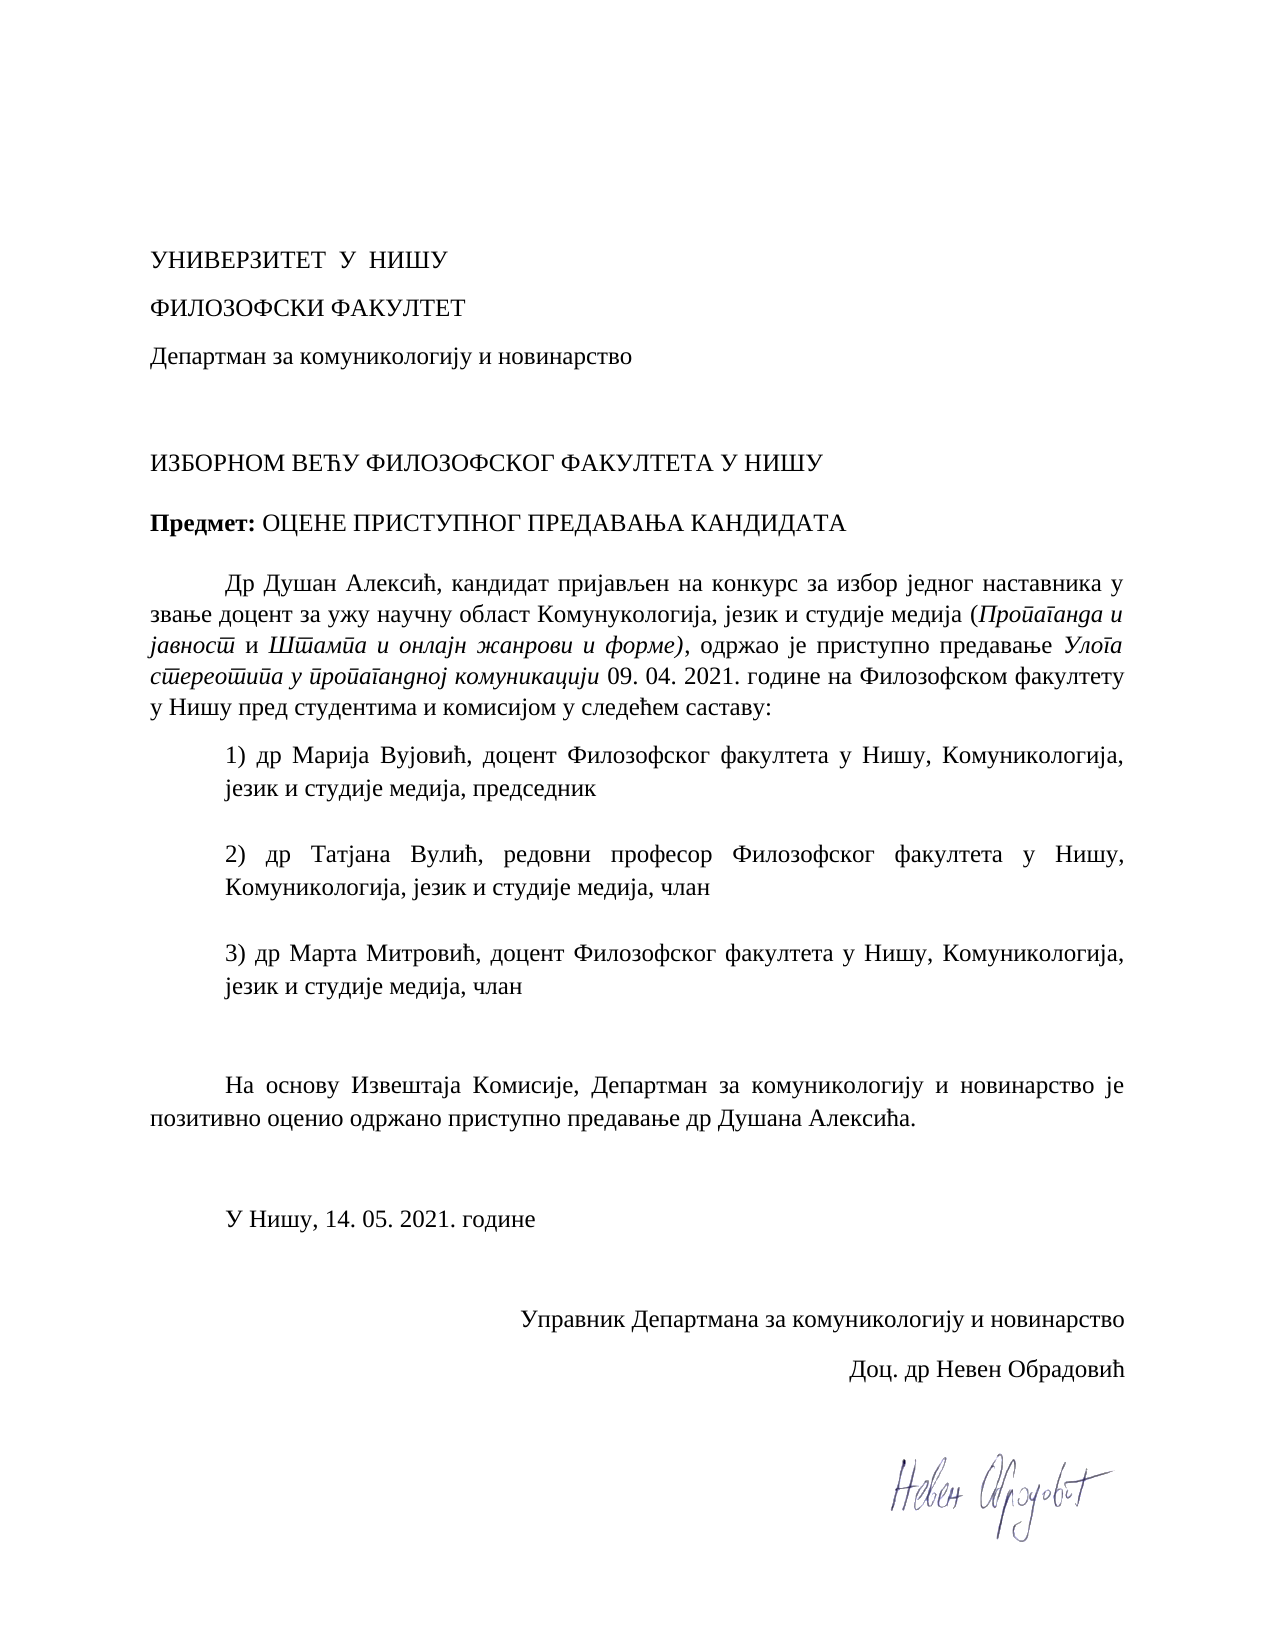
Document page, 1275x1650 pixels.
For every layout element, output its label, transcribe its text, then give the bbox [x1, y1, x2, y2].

list 3) др Марта Митровић, доцент Филозофског факултета у Нишу, Комуникологија, језик и студије медија, члан [225, 938, 1125, 1000]
text ИЗБОРНОМ ВЕЋУ ФИЛОЗОФСКОГ ФАКУЛТЕТА У НИШУ [150, 448, 1125, 477]
text У Нишу, 14. 05. 2021. године [150, 1204, 1125, 1233]
text ФИЛОЗОФСКИ ФАКУЛТЕТ [150, 293, 1125, 322]
text Департман за комуникологију и новинарство [150, 341, 1125, 369]
list 1) др Марија Вујовић, доцент Филозофског факултета у Нишу, Комуникологија, језик и студије медија, председник [225, 740, 1125, 802]
text Доц. др Невен Обрадовић [150, 1354, 1125, 1382]
text Управник Департмана за комуникологију и новинарство [150, 1304, 1125, 1333]
text УНИВЕРЗИТЕТ У НИШУ [150, 245, 1125, 274]
picture [883, 1452, 1125, 1543]
list 2) др Татјана Вулић, редовни професор Филозофског факултета у Нишу, Комуникологија, језик и студије медија, члан [225, 839, 1125, 901]
text Предмет: ОЦЕНЕ ПРИСТУПНОГ ПРЕДАВАЊА КАНДИДАТА [150, 508, 1125, 537]
list На основу Извештаја Комисије, Департман за комуникологију и новинарство је позитивно оценио одржано приступно предавање др Душана Алексића. [150, 1070, 1125, 1132]
text Др Душан Алексић, кандидат пријављен на конкурс за избор једног наставника у звање доцент за ужу научну област Комунукологија, језик и студије медија (Пропаганда и јавност и Штампа и онлајн жанрови и форме), одржао је приступно предавање Улога стереотипа у пропагандној комуникацији 09. 04. 2021. године на Филозофском факултету у Нишу пред студентима и комисијом у следећем саставу: [150, 568, 1125, 721]
